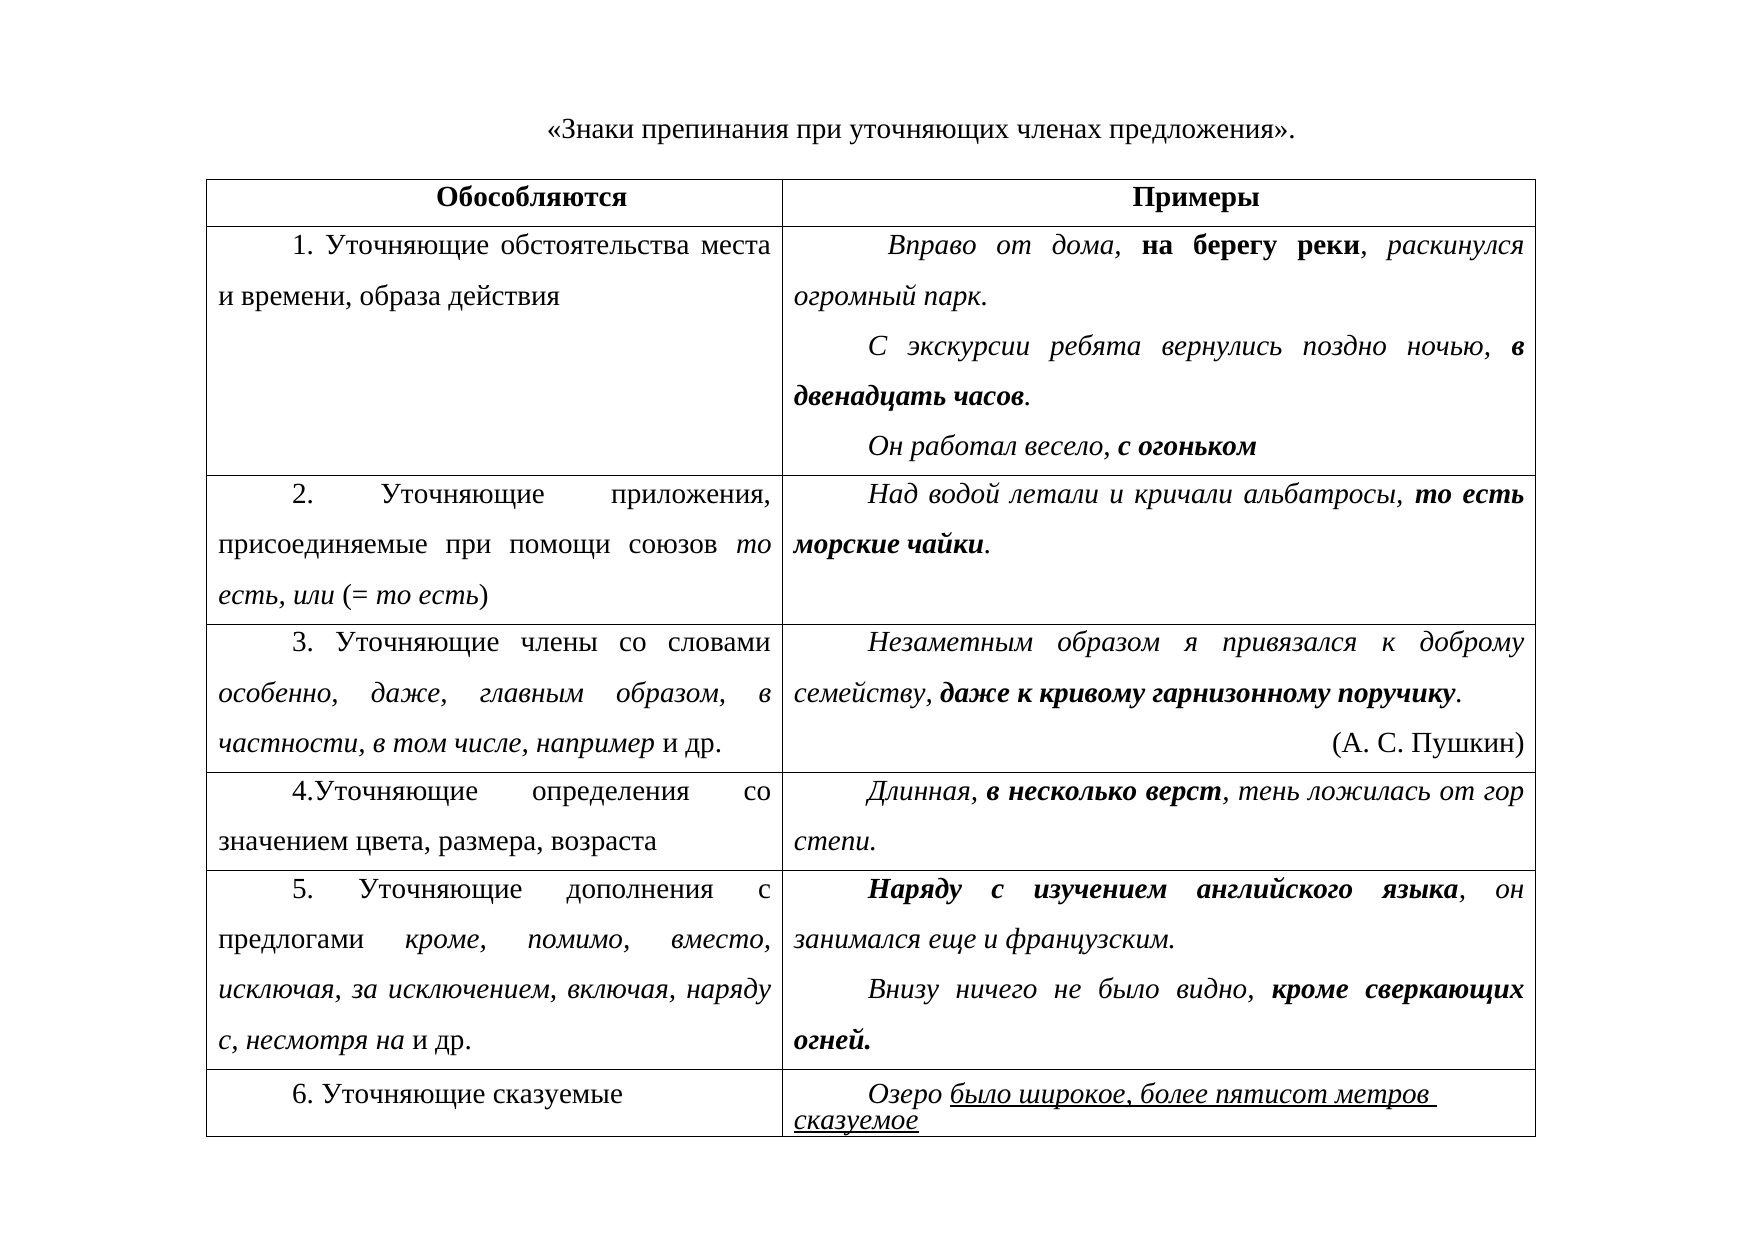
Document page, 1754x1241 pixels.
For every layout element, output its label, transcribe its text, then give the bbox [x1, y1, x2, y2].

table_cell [783, 1070, 1535, 1136]
table_cell Над водой летали и кричали альбатросы, то есть морские чайки. [783, 476, 1535, 623]
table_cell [207, 1070, 782, 1136]
table_cell Незаметным образом я привязался к доброму семейству, даже к кривому гарнизонному поручику. (А. С. Пушкин) [783, 625, 1535, 772]
text «Знаки препинания при уточняющих членах предложения». [118, 111, 1636, 145]
table_cell Вправо от дома, на берегу реки, раскинулся огромный парк. С экскурсии ребята вернулись поздно ночью, в двенадцать часов. Он работал весело, с огоньком [783, 227, 1535, 475]
table_cell 2. Уточняющие приложения, присоединяемые при помощи союзов то есть, или (= то есть) [207, 476, 782, 623]
table_cell 4.Уточняющие определения со значением цвета, размера, возраста [207, 773, 782, 870]
table_header Примеры [783, 180, 1535, 226]
table_cell 5. Уточняющие дополнения с предлогами кроме, помимо, вместо, исключая, за исключением, включая, наряду с, несмотря на и др. [207, 871, 782, 1068]
table_cell 1. Уточняющие обстоятельства места и времени, образа действия [207, 227, 782, 475]
table_header Обособляются [207, 180, 782, 226]
table_cell 3. Уточняющие члены со словами особенно, даже, главным образом, в частности, в том числе, например и др. [207, 625, 782, 772]
table_cell Длинная, в несколько верст, тень ложилась от гор степи. [783, 773, 1535, 870]
table_cell Наряду с изучением английского языка, он занимался еще и французским. Внизу ничего не было видно, кроме сверкающих огней. [783, 871, 1535, 1068]
